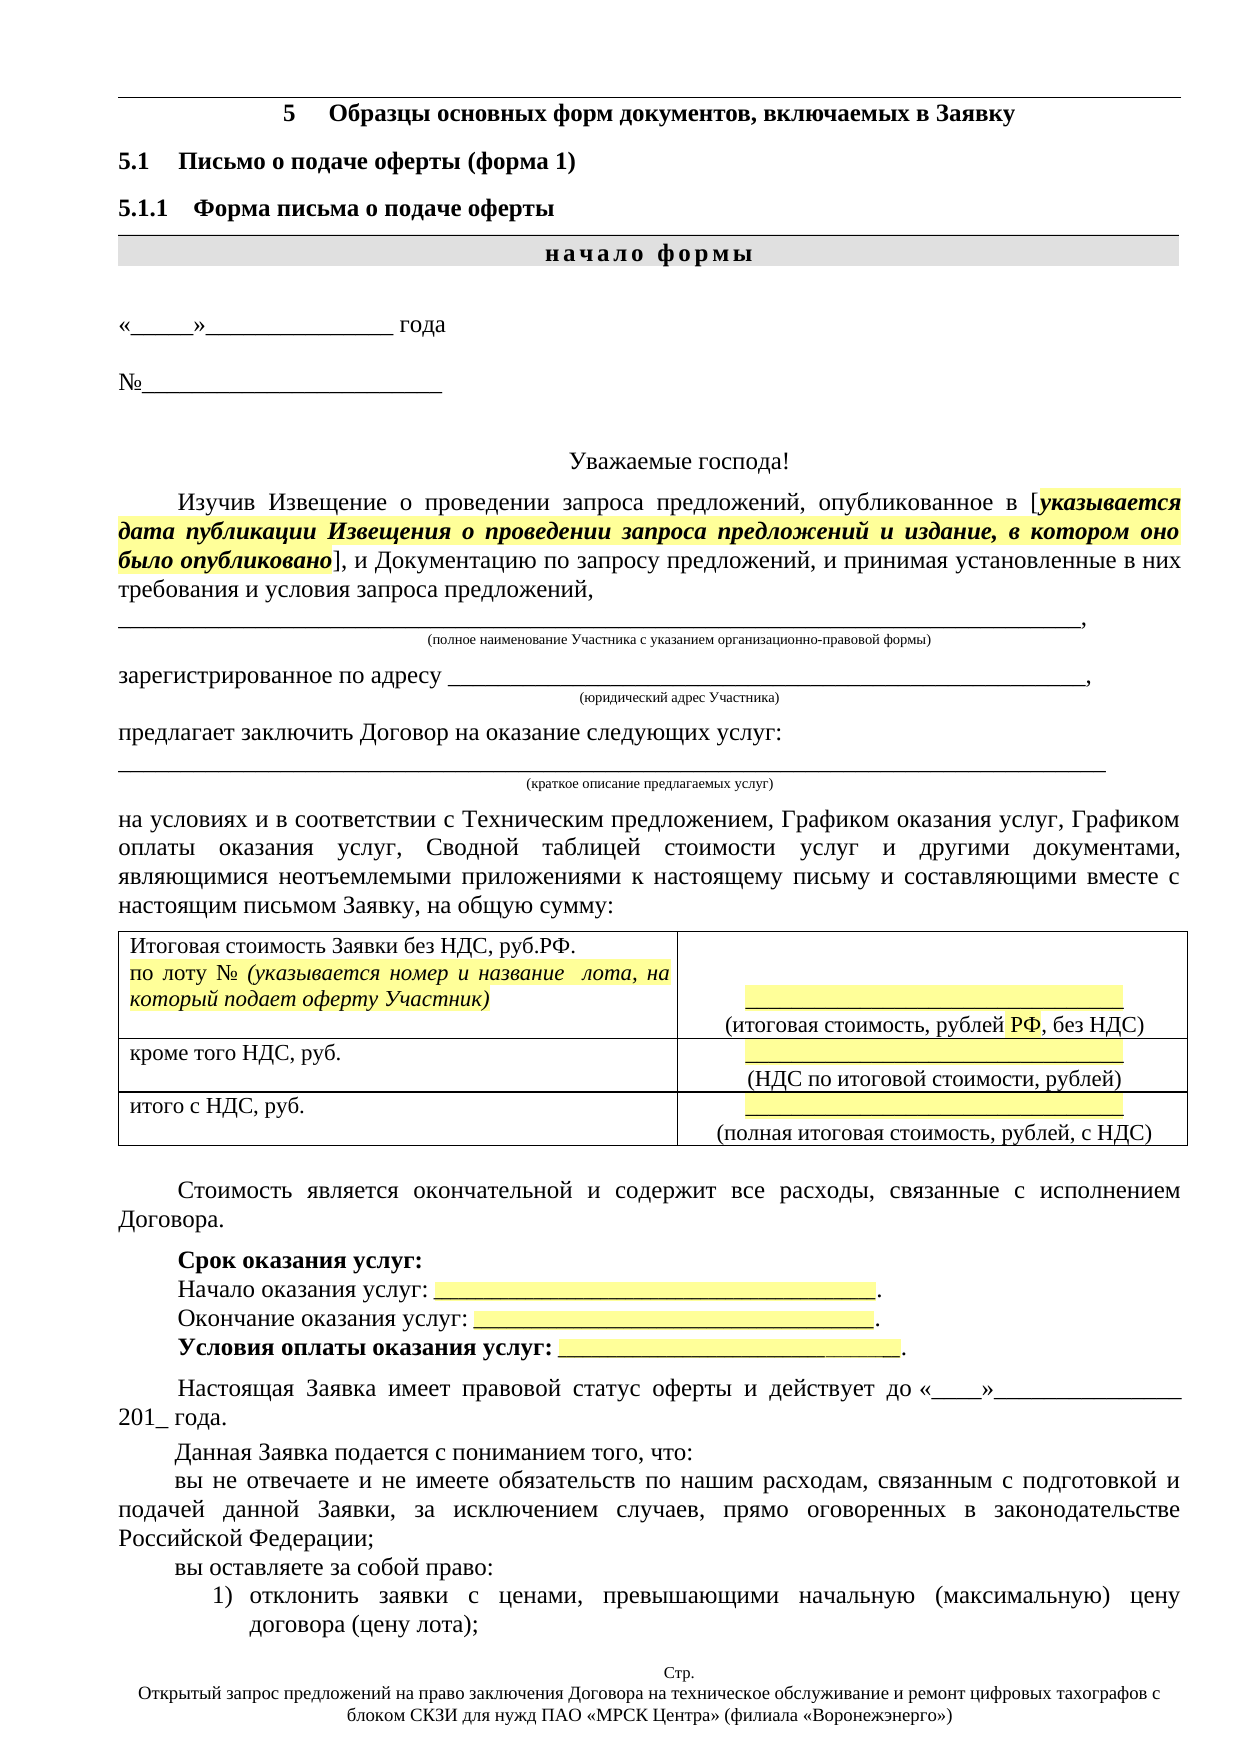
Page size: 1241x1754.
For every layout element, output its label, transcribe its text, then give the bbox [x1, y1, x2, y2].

table_cell кроме того НДС, руб. [119, 1039, 677, 1091]
text Стоимость является окончательной и содержит все расходы, связанные с исполнением Договора. [118, 1175, 1181, 1233]
text (юридический адрес Участника) [118, 689, 1181, 717]
table_cell _________________________________ (полная итоговая стоимость, рублей, с НДС) [678, 1093, 1187, 1145]
text предлагает заключить Договор на оказание следующих услуг: [118, 717, 1181, 746]
table_header _________________________________ (итоговая стоимость, рублей РФ, без НДС) [678, 932, 1187, 1038]
subtitle Образцы основных форм документов, включаемых в Заявку [117, 98, 1181, 127]
text (краткое описание предлагаемых услуг) [118, 775, 1181, 804]
text вы оставляете за собой право: [118, 1552, 1181, 1580]
text вы не отвечаете и не имеете обязательств по нашим расходам, связанным с подготовкой и подачей данной Заявки, за исключением случаев, прямо оговоренных в законодательстве Российской Федерации; [118, 1465, 1181, 1552]
text зарегистрированное по адресу ___________________________________________________, [118, 660, 1181, 689]
subtitle Форма письма о подаче оферты [118, 193, 1181, 222]
text _____________________________________________________________________________, [118, 602, 1181, 631]
text Изучив Извещение о проведении запроса предложений, опубликованное в [указывается дата публикации Извещения о проведении запроса предложений и издание, в котором оно было опубликовано], и Документацию по запросу предложений, и принимая установленные в них требования и условия запроса предложений, [118, 487, 1181, 516]
text Изучив Извещение о проведении запроса предложений, опубликованное в [указывается дата публикации Извещения о проведении запроса предложений и издание, в котором оно было опубликовано], и Документацию по запросу предложений, и принимая установленные в них требования и условия запроса предложений, [118, 545, 1181, 602]
text Окончание оказания услуг: ________________________________________________. [118, 1303, 1181, 1332]
text Условия оплаты оказания услуг: _________________________________________. [118, 1332, 1181, 1360]
text (полное наименование Участника с указанием организационно-правовой формы) [118, 631, 1181, 660]
text Начало оказания услуг: _____________________________________________________. [118, 1274, 1181, 1303]
table_header Итоговая стоимость Заявки без НДС, руб.РФ. по лоту № (указывается номер и название лота, на который подает оферту Участник) [119, 932, 677, 1038]
subtitle Письмо о подаче оферты (форма 1) [118, 146, 1181, 175]
text _______________________________________________________________________________ [118, 746, 1181, 775]
text начало формы [118, 236, 1179, 266]
list отклонить заявки с ценами, превышающими начальную (максимальную) цену договора (цену лота); [212, 1580, 1181, 1638]
table_cell итого с НДС, руб. [119, 1093, 677, 1145]
table_cell _________________________________ (НДС по итоговой стоимости, рублей) [678, 1039, 1187, 1091]
text «_____»_______________ года [118, 309, 635, 338]
text Срок оказания услуг: [118, 1245, 1181, 1274]
text на условиях и в соответствии с Техническим предложением, Графиком оказания услуг, Графиком оплаты оказания услуг, Сводной таблицей стоимости услуг и другими документами, являющимися неотъемлемыми приложениями к настоящему письму и составляющими вместе с настоящим письмом Заявку, на общую сумму: [118, 804, 1181, 919]
text Данная Заявка подается с пониманием того, что: [118, 1437, 1181, 1465]
text №________________________ [118, 367, 635, 396]
text Уважаемые господа! [118, 446, 1181, 475]
text Настоящая Заявка имеет правовой статус оферты и действует до «____»_______________ 201_ года. [118, 1373, 1181, 1430]
